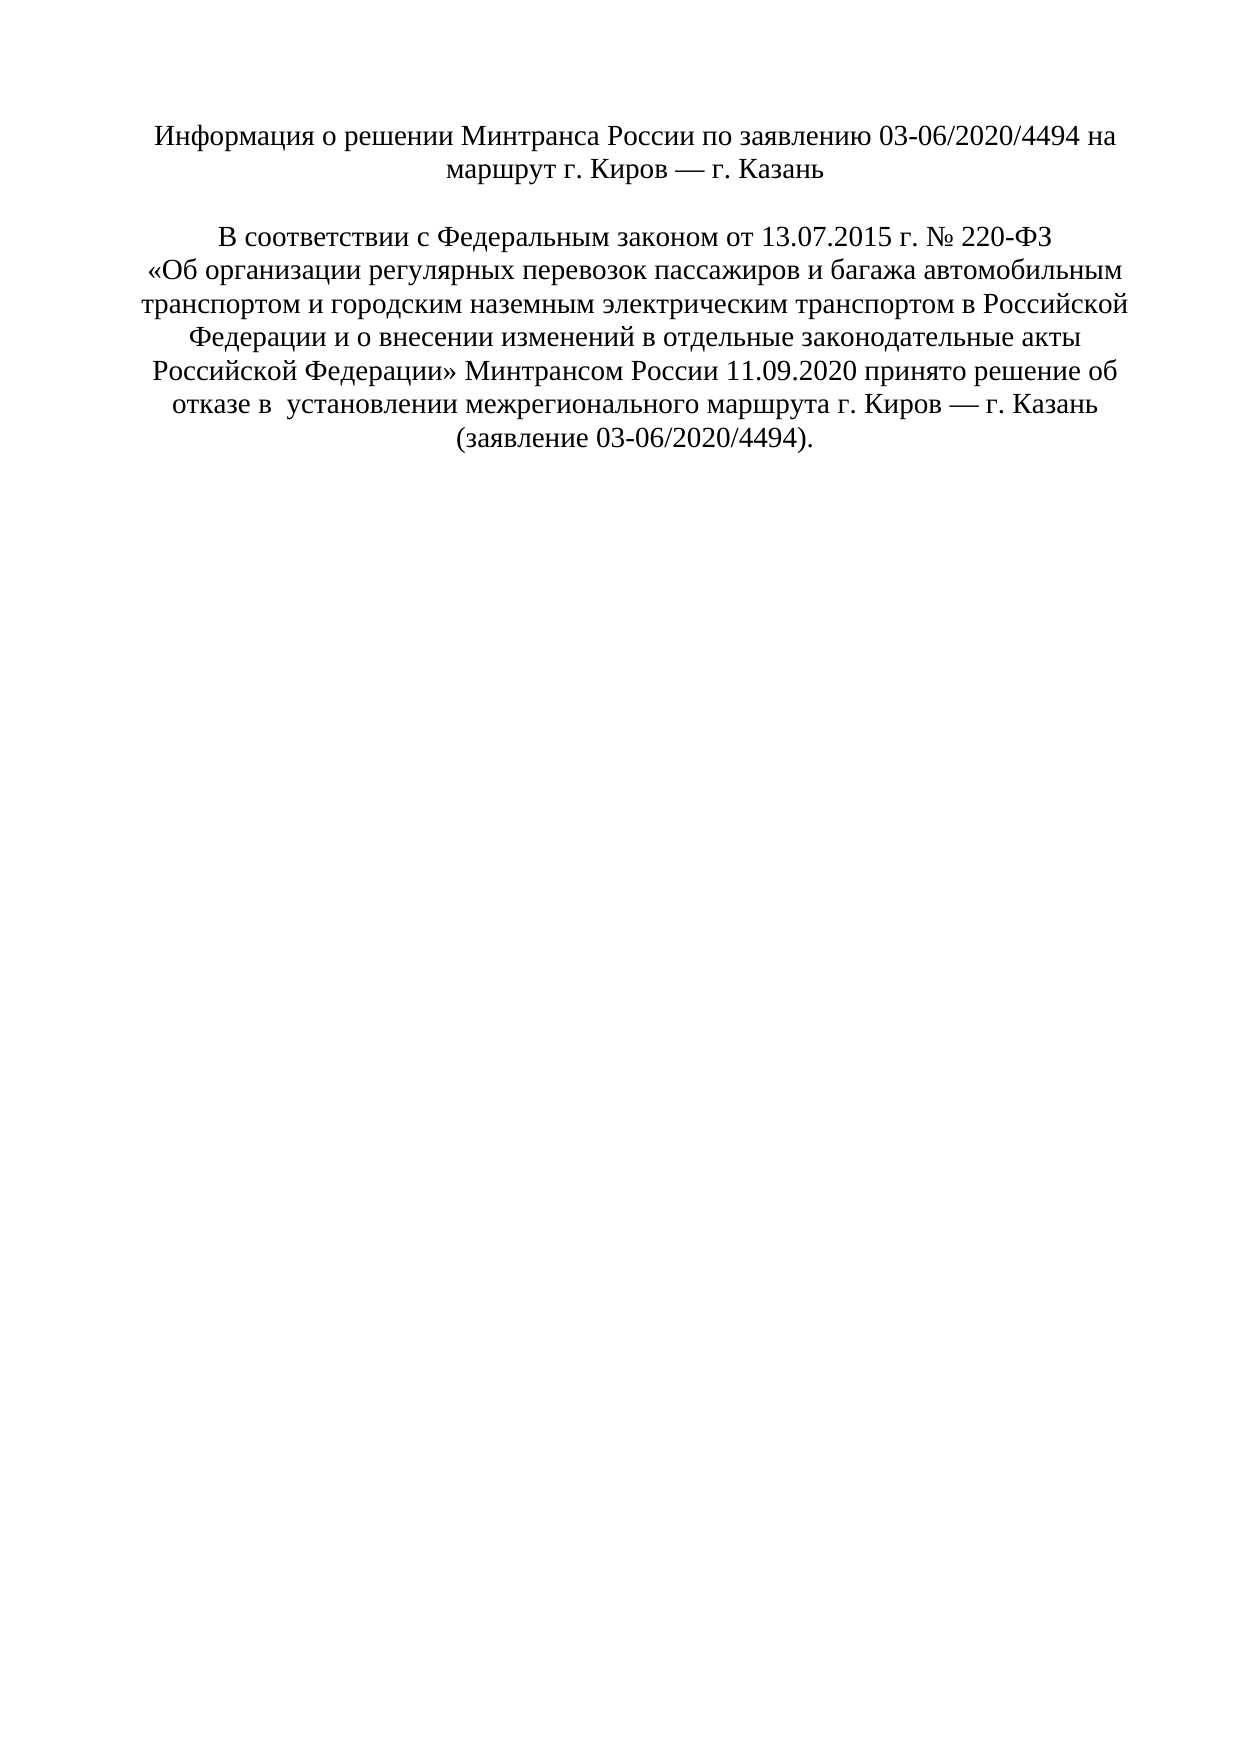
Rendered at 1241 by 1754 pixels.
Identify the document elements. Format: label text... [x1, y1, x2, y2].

text Информация о решении Минтранса России по заявлению 03-06/2020/4494 на маршрут г. Киров — г. Казань [118, 118, 1152, 185]
text В соответствии с Федеральным законом от 13.07.2015 г. № 220-ФЗ «Об организации регулярных перевозок пассажиров и багажа автомобильным транспортом и городским наземным электрическим транспортом в Российской Федерации и о внесении изменений в отдельные законодательные акты Российской Федерации» Минтрансом России 11.09.2020 принято решение об отказе в установлении межрегионального маршрута г. Киров — г. Казань (заявление 03-06/2020/4494). [118, 219, 1152, 453]
